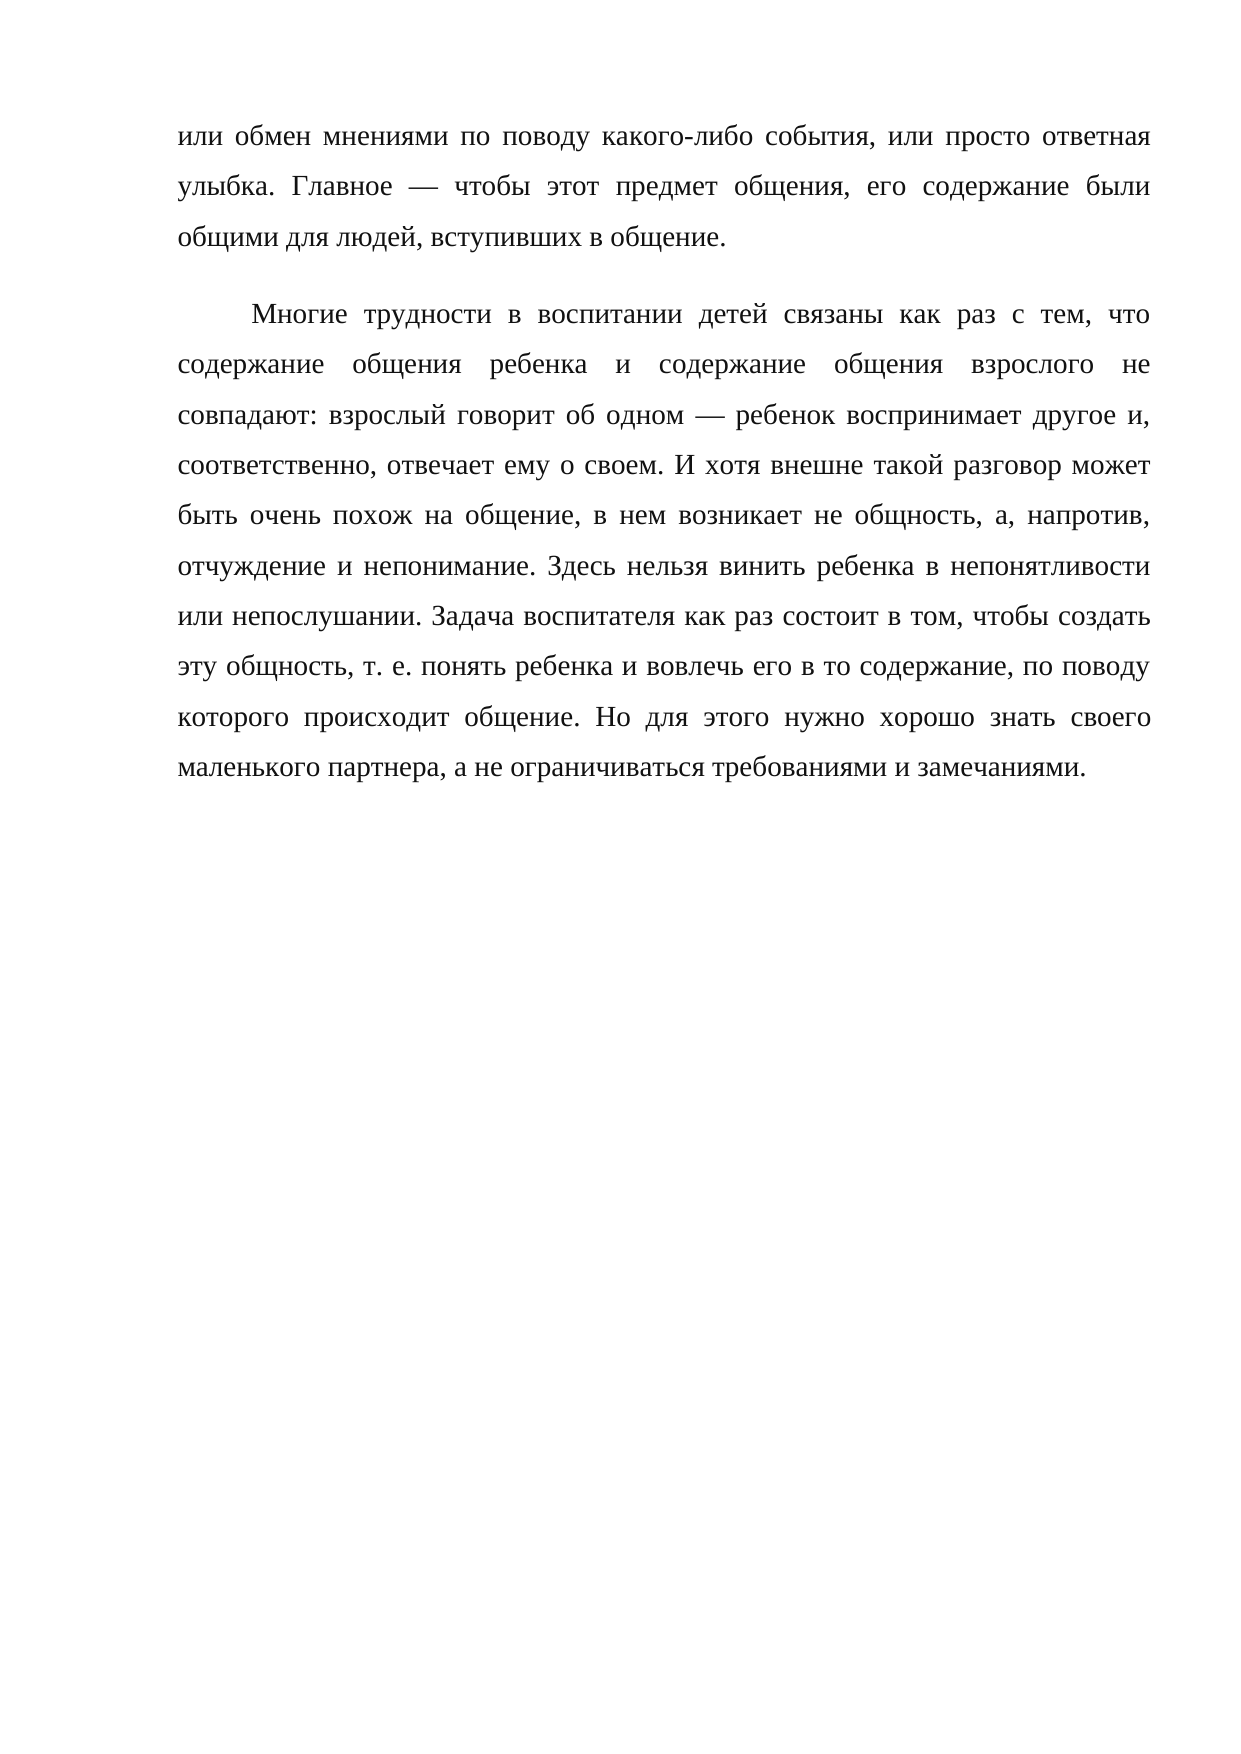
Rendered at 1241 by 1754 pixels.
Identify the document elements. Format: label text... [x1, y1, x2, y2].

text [177, 118, 1152, 252]
text Многие трудности в воспитании детей связаны как раз с тем, что содержание общения ребенка и содержание общения взрослого не совпадают: взрослый говорит об одном — ребенок воспринимает другое и, соответственно, отвечает ему о своем. И хотя внешне такой разговор может быть очень похож на общение, в нем возникает не общность, а, напротив, отчуждение и непонимание. Здесь нельзя винить ребенка в непонятливости или непослушании. Задача воспитателя как раз состоит в том, чтобы создать эту общность, т. е. понять ребенка и вовлечь его в то содержание, по поводу которого происходит общение. Но для этого нужно хорошо знать своего маленького партнера, а не ограничиваться требованиями и замечаниями. [177, 296, 1152, 782]
